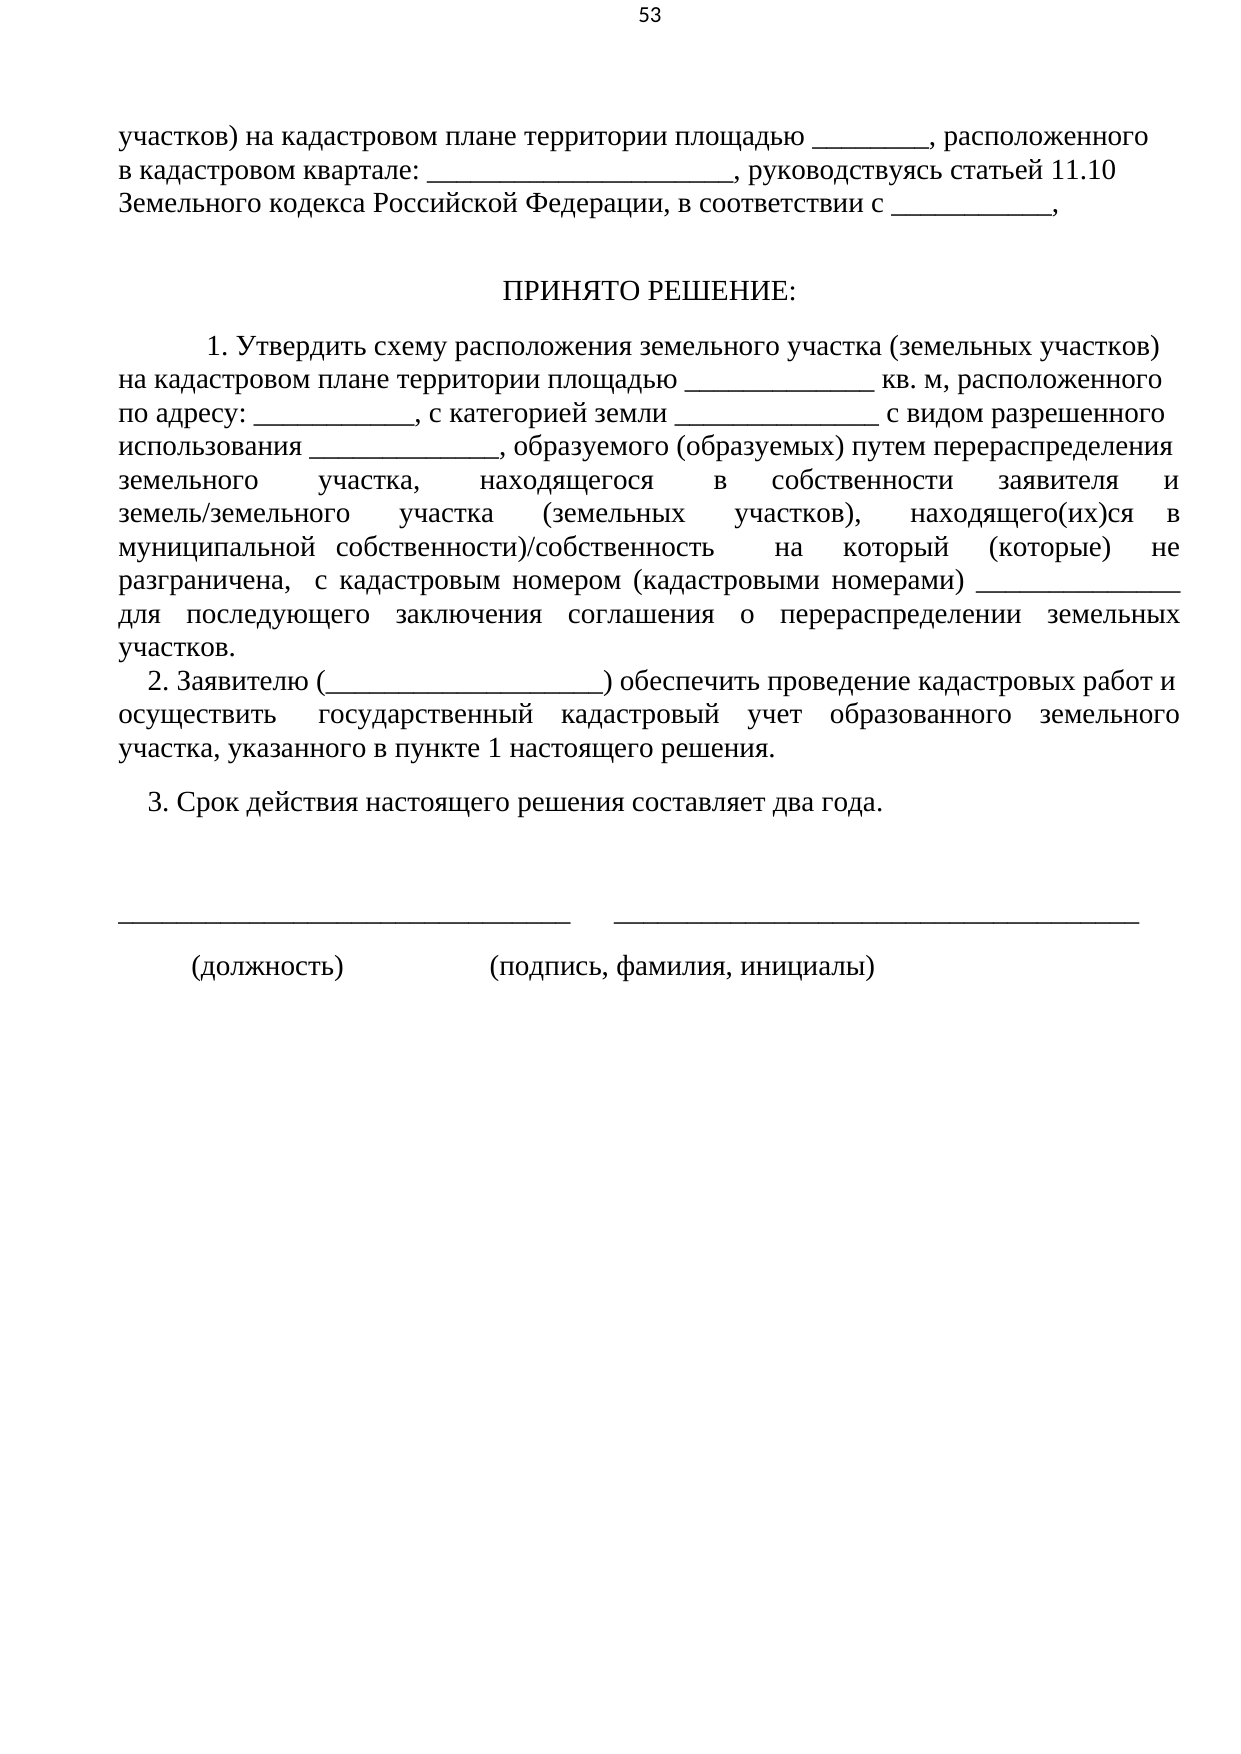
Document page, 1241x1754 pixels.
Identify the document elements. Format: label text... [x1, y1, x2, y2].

text по адресу: ___________, с категорией земли ______________ с видом разрешенного [118, 395, 1181, 428]
text (должность) (подпись, фамилия, инициалы) [118, 948, 1181, 981]
text 3. Срок действия настоящего решения составляет два года. [118, 784, 1181, 818]
text земельного участка, находящегося в собственности заявителя и земель/земельного участка (земельных участков), находящего(их)ся в муниципальной собственности)/собственность на который (которые) не разграничена, с кадастровым номером (кадастровыми номерами) ______________ для последующего заключения соглашения о перераспределении земельных участков. [118, 462, 1181, 663]
text использования _____________, образуемого (образуемых) путем перераспределения [118, 428, 1181, 462]
text 1. Утвердить схему расположения земельного участка (земельных участков) [118, 328, 1181, 361]
text ПРИНЯТО РЕШЕНИЕ: [118, 273, 1181, 307]
text в кадастровом квартале: _____________________, руководствуясь статьей 11.10 [118, 152, 1181, 185]
text 2. Заявителю (___________________) обеспечить проведение кадастровых работ и [118, 663, 1181, 697]
text на кадастровом плане территории площадью _____________ кв. м, расположенного [118, 361, 1181, 395]
text _______________________________ ____________________________________ [118, 893, 1181, 927]
text участков) на кадастровом плане территории площадью ________, расположенного [118, 118, 1181, 152]
text осуществить государственный кадастровый учет образованного земельного участка, указанного в пункте 1 настоящего решения. [118, 697, 1181, 764]
text Земельного кодекса Российской Федерации, в соответствии с ___________, [118, 185, 1181, 219]
